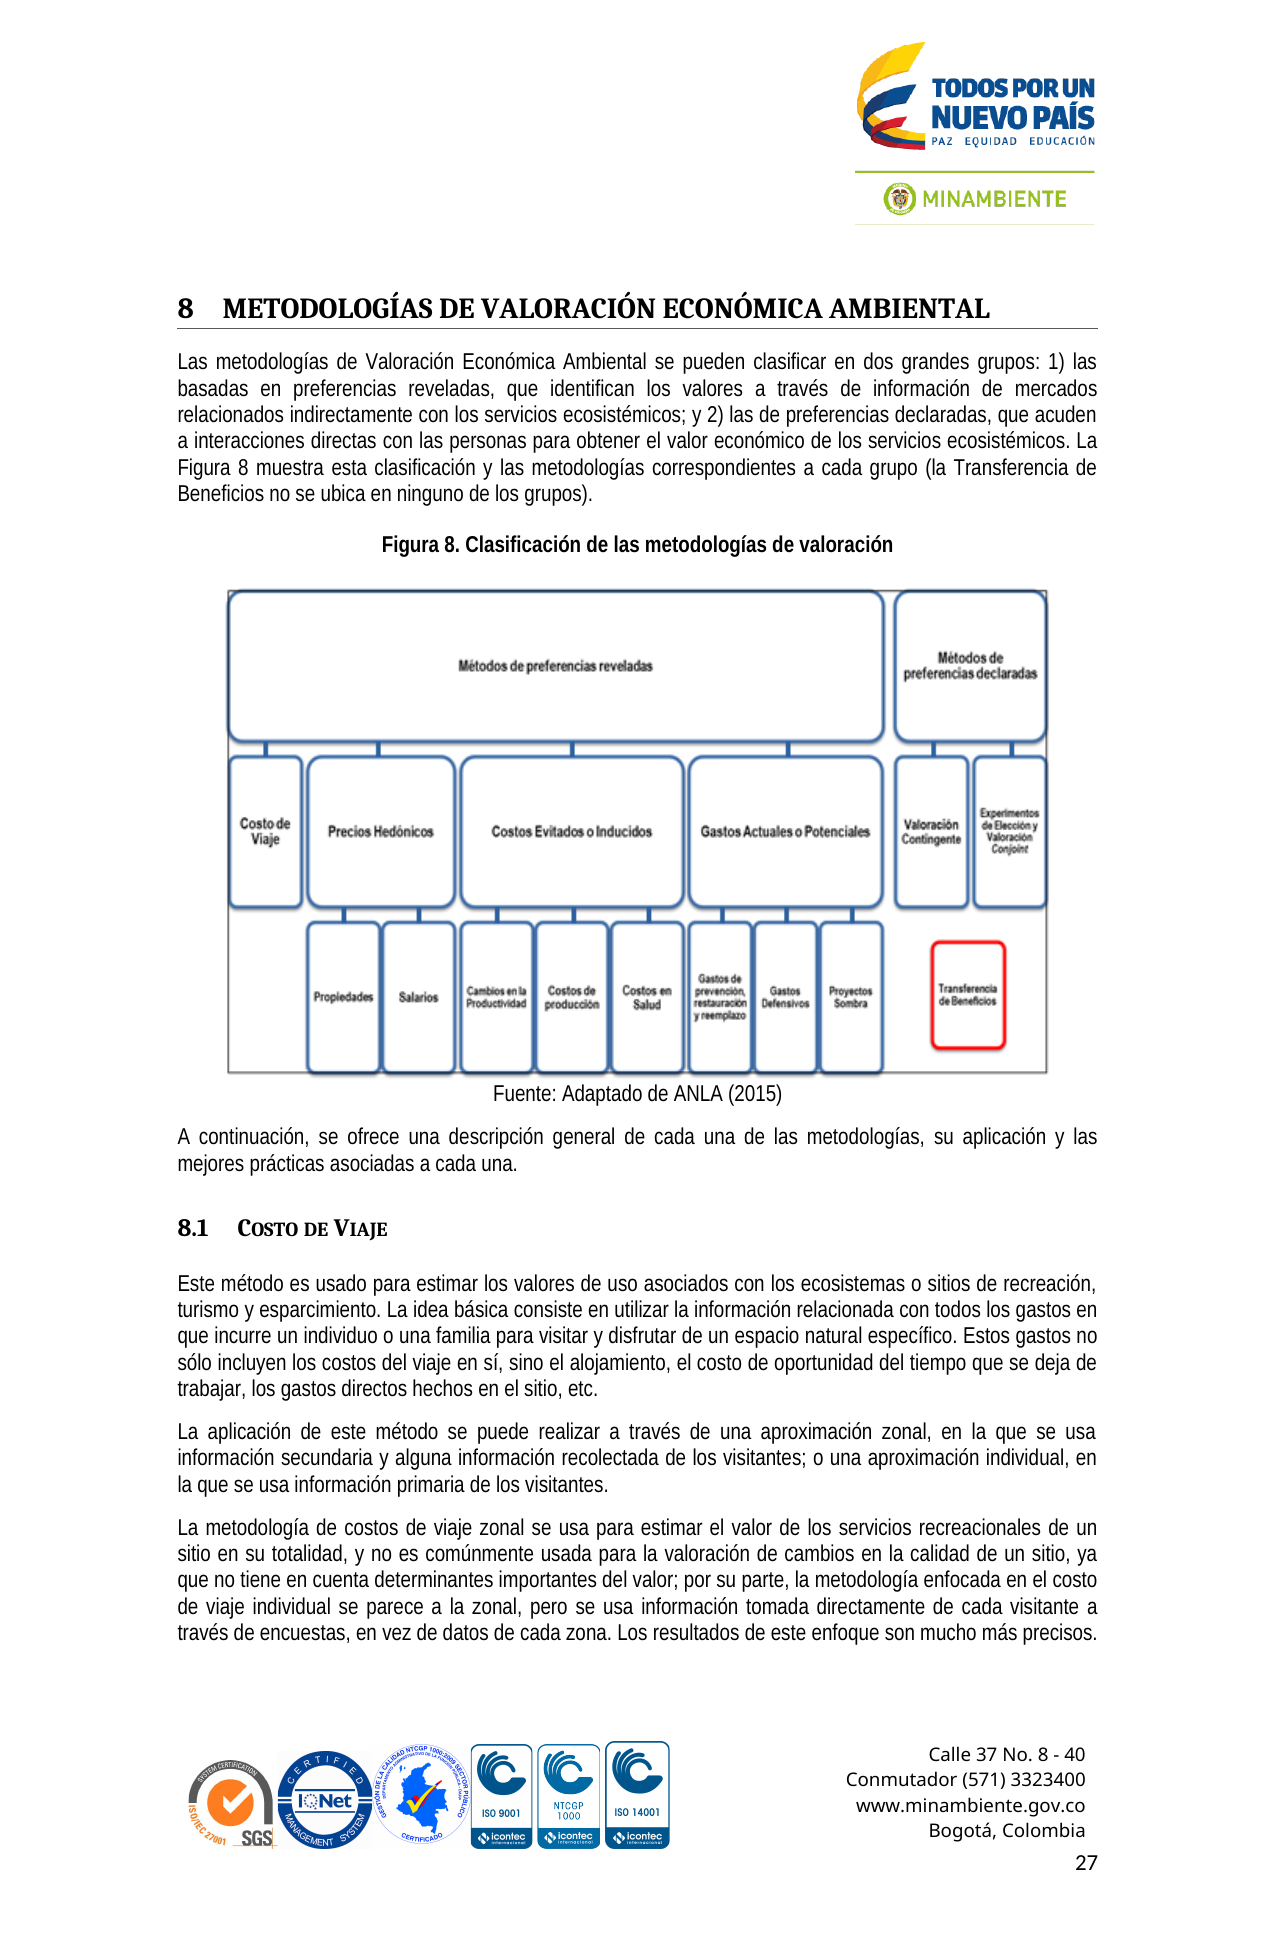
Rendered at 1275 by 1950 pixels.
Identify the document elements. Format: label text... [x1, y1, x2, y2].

text Fuente: Adaptado de ANLA (2015) [177, 1080, 1098, 1107]
text Este método es usado para estimar los valores de uso asociados con los ecosistemas o sitios de recreación, turismo y esparcimiento. La idea básica consiste en utilizar la información relacionada con todos los gastos en que incurre un individuo o una familia para visitar y disfrutar de un espacio natural específico. Estos gastos no sólo incluyen los costos del viaje en sí, sino el alojamiento, el costo de oportunidad del tiempo que se deja de trabajar, los gastos directos hechos en el sitio, etc. [177, 1269, 1098, 1401]
subtitle Costo de Viaje [177, 1213, 1098, 1242]
text Las metodologías de Valoración Económica Ambiental se pueden clasificar en dos grandes grupos: 1) las basadas en preferencias reveladas, que identifican los valores a través de información de mercados relacionados indirectamente con los servicios ecosistémicos; y 2) las de preferencias declaradas, que acuden a interacciones directas con las personas para obtener el valor económico de los servicios ecosistémicos. La Figura 8 muestra esta clasificación y las metodologías correspondientes a cada grupo (la Transferencia de Beneficios no se ubica en ninguno de los grupos). [177, 348, 1098, 506]
picture [188, 1743, 533, 1849]
picture [223, 588, 1052, 1081]
text La metodología de costos de viaje zonal se usa para estimar el valor de los servicios recreacionales de un sitio en su totalidad, y no es comúnmente usada para la valoración de cambios en la calidad de un sitio, ya que no tiene en cuenta determinantes importantes del valor; por su parte, la metodología enfocada en el costo de viaje individual se parece a la zonal, pero se usa información tomada directamente de cada visitante a través de encuestas, en vez de datos de cada zona. Los resultados de este enfoque son mucho más precisos. [177, 1514, 1098, 1645]
picture [854, 42, 1095, 225]
text La aplicación de este método se puede realizar a través de una aproximación zonal, en la que se usa información secundaria y alguna información recolectada de los visitantes; o una aproximación individual, en la que se usa información primaria de los visitantes. [177, 1418, 1098, 1497]
subtitle METODOLOGÍAS DE VALORACIÓN ECONÓMICA AMBIENTAL [177, 292, 1098, 328]
picture [605, 1741, 670, 1849]
text Figura 8. Clasificación de las metodologías de valoración [177, 531, 1098, 558]
text A continuación, se ofrece una descripción general de cada una de las metodologías, su aplicación y las mejores prácticas asociadas a cada una. [177, 1123, 1098, 1176]
picture [537, 1744, 600, 1849]
